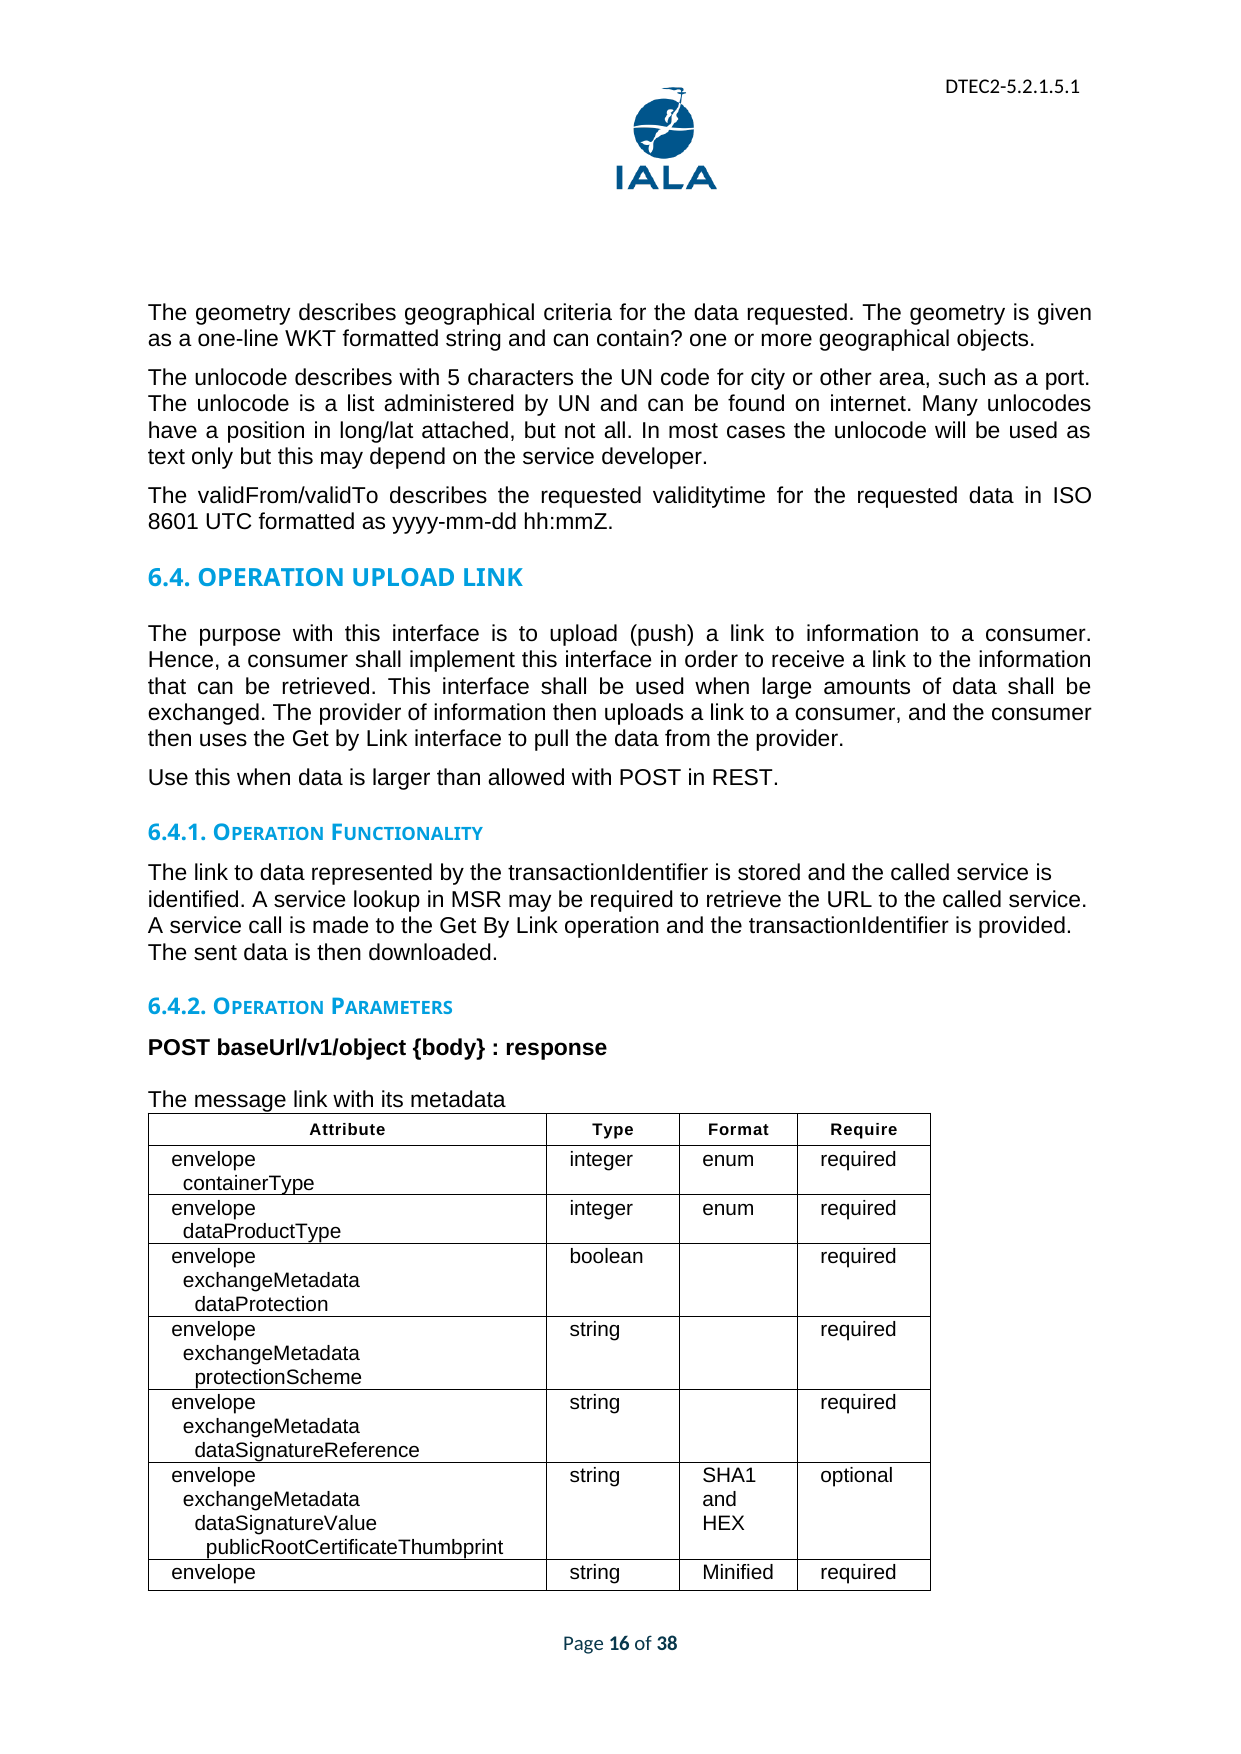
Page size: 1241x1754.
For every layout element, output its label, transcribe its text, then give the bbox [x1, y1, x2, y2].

picture [593, 75, 734, 212]
table_cell boolean [547, 1244, 679, 1316]
text The unlocode describes with 5 characters the UN code for city or other area, such as a port. The unlocode is a list administered by UN and can be found on internet. Many unlocodes have a position in long/lat attached, but not all. In most cases the unlocode will be used as text only but this may depend on the service developer. [148, 364, 1093, 469]
subtitle Operation Parameters [148, 990, 1093, 1021]
table_cell enum [680, 1195, 797, 1243]
text The geometry describes geographical criteria for the data requested. The geometry is given as a one-line WKT formatted string and can contain? one or more geographical objects. [148, 299, 1093, 351]
text The link to data represented by the transactionIdentifier is stored and the called service is identified. A service lookup in MSR may be required to retrieve the URL to the called service. A service call is made to the Get By Link operation and the transactionIdentifier is provided. The sent data is then downloaded. [148, 859, 1093, 965]
text Use this when data is larger than allowed with POST in REST. [148, 764, 1093, 791]
text The purpose with this interface is to upload (push) a link to information to a consumer. Hence, a consumer shall implement this interface in order to receive a link to the information that can be retrieved. This interface shall be used when large amounts of data shall be exchanged. The provider of information then uploads a link to a consumer, and the consumer then uses the Get by Link interface to pull the data from the provider. [148, 620, 1093, 752]
table_cell string [547, 1463, 679, 1559]
table_cell envelope exchangeMetadata dataProtection [149, 1244, 546, 1316]
table_cell envelope exchangeMetadata dataSignatureValue publicCertificate [149, 1560, 546, 1590]
table_cell string [547, 1560, 679, 1590]
table_cell SHA1 and HEX [680, 1463, 797, 1559]
table_cell envelope exchangeMetadata dataSignatureValue publicRootCertificateThumbprint [149, 1463, 546, 1559]
table_cell enum [680, 1146, 797, 1194]
subtitle Operation UPLOAD LINK [148, 559, 1093, 594]
table_cell integer [547, 1146, 679, 1194]
table_cell envelope exchangeMetadata dataSignatureReference [149, 1390, 546, 1462]
table_header Attribute [149, 1114, 546, 1145]
table_cell integer [547, 1195, 679, 1243]
text The message link with its metadata [148, 1086, 1093, 1113]
table_cell required [798, 1146, 930, 1194]
table_cell required [798, 1390, 930, 1462]
text The validFrom/validTo describes the requested validitytime for the requested data in ISO 8601 UTC formatted as yyyy-mm-dd hh:mmZ. [148, 482, 1093, 534]
text POST baseUrl/v1/object {body} : response [148, 1033, 1093, 1060]
table_header Format [680, 1114, 797, 1145]
subtitle Operation Functionality [148, 816, 1093, 847]
table_cell optional [798, 1463, 930, 1559]
table_cell [680, 1390, 797, 1462]
table_cell required [798, 1195, 930, 1243]
table_header Require [798, 1114, 930, 1145]
table_cell envelope containerType [149, 1146, 546, 1194]
table_cell envelope exchangeMetadata protectionScheme [149, 1317, 546, 1389]
table_cell envelope dataProductType [149, 1195, 546, 1243]
table_cell Minified PEM [680, 1560, 797, 1590]
table_cell string [547, 1317, 679, 1389]
table_cell [680, 1317, 797, 1389]
table_cell required [798, 1244, 930, 1316]
table_cell required [798, 1560, 930, 1590]
table_header Type [547, 1114, 679, 1145]
table_cell [680, 1244, 797, 1316]
table_cell required [798, 1317, 930, 1389]
table_cell string [547, 1390, 679, 1462]
